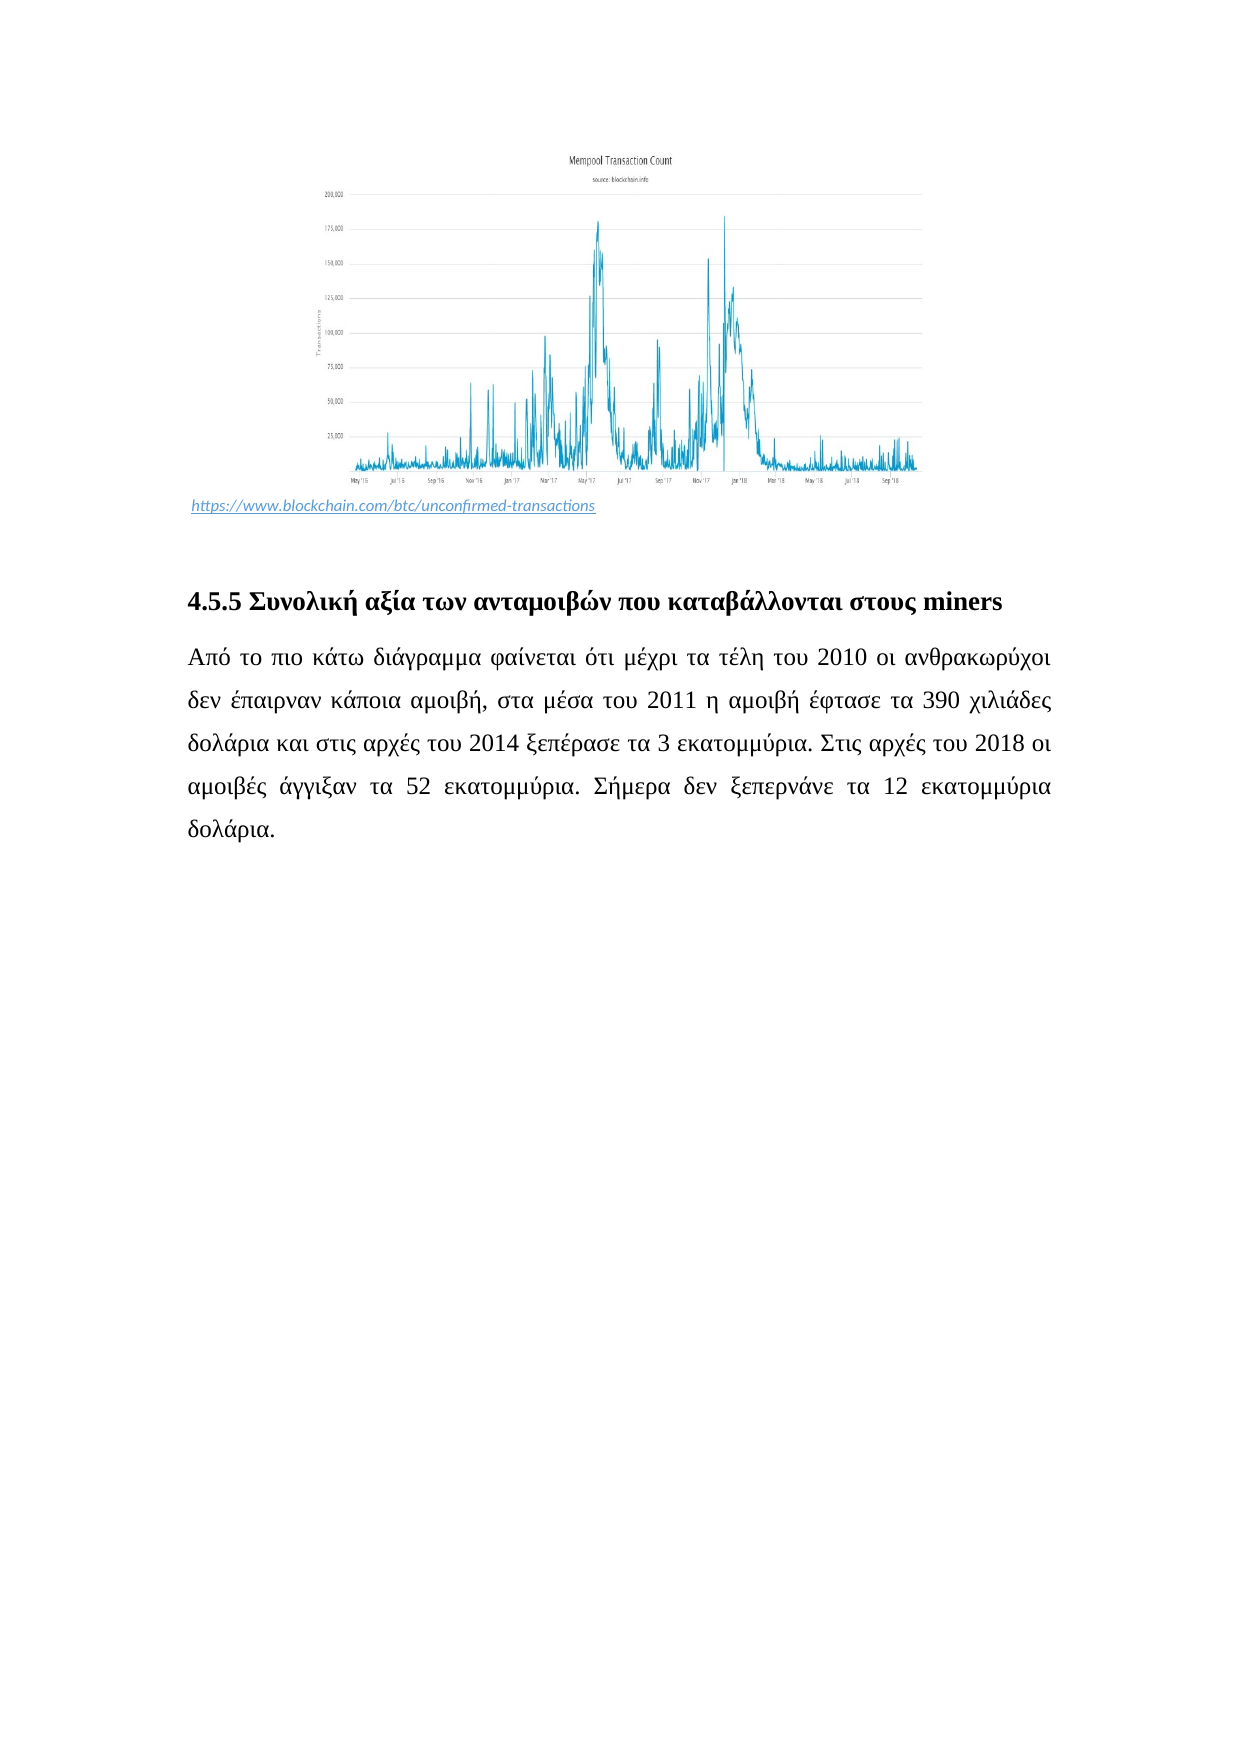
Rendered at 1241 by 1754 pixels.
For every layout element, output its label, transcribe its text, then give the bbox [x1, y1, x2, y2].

picture [308, 150, 932, 496]
text https://www.blockchain.com/btc/unconfirmed-transactions [187, 495, 1053, 516]
text Από το πιο κάτω διάγραμμα φαίνεται ότι μέχρι τα τέλη του 2010 οι ανθρακωρύχοι δεν έπαιρναν κάποια αμοιβή, στα μέσα του 2011 η αμοιβή έφτασε τα 390 χιλιάδες δολάρια και στις αρχές του 2014 ξεπέρασε τα 3 εκατομμύρια. Στις αρχές του 2018 οι αμοιβές άγγιξαν τα 52 εκατομμύρια. Σήμερα δεν ξεπερνάνε τα 12 εκατομμύρια δολάρια. [187, 642, 1053, 843]
subtitle Συνολική αξία των ανταμοιβών που καταβάλλονται στους miners [187, 586, 1053, 617]
